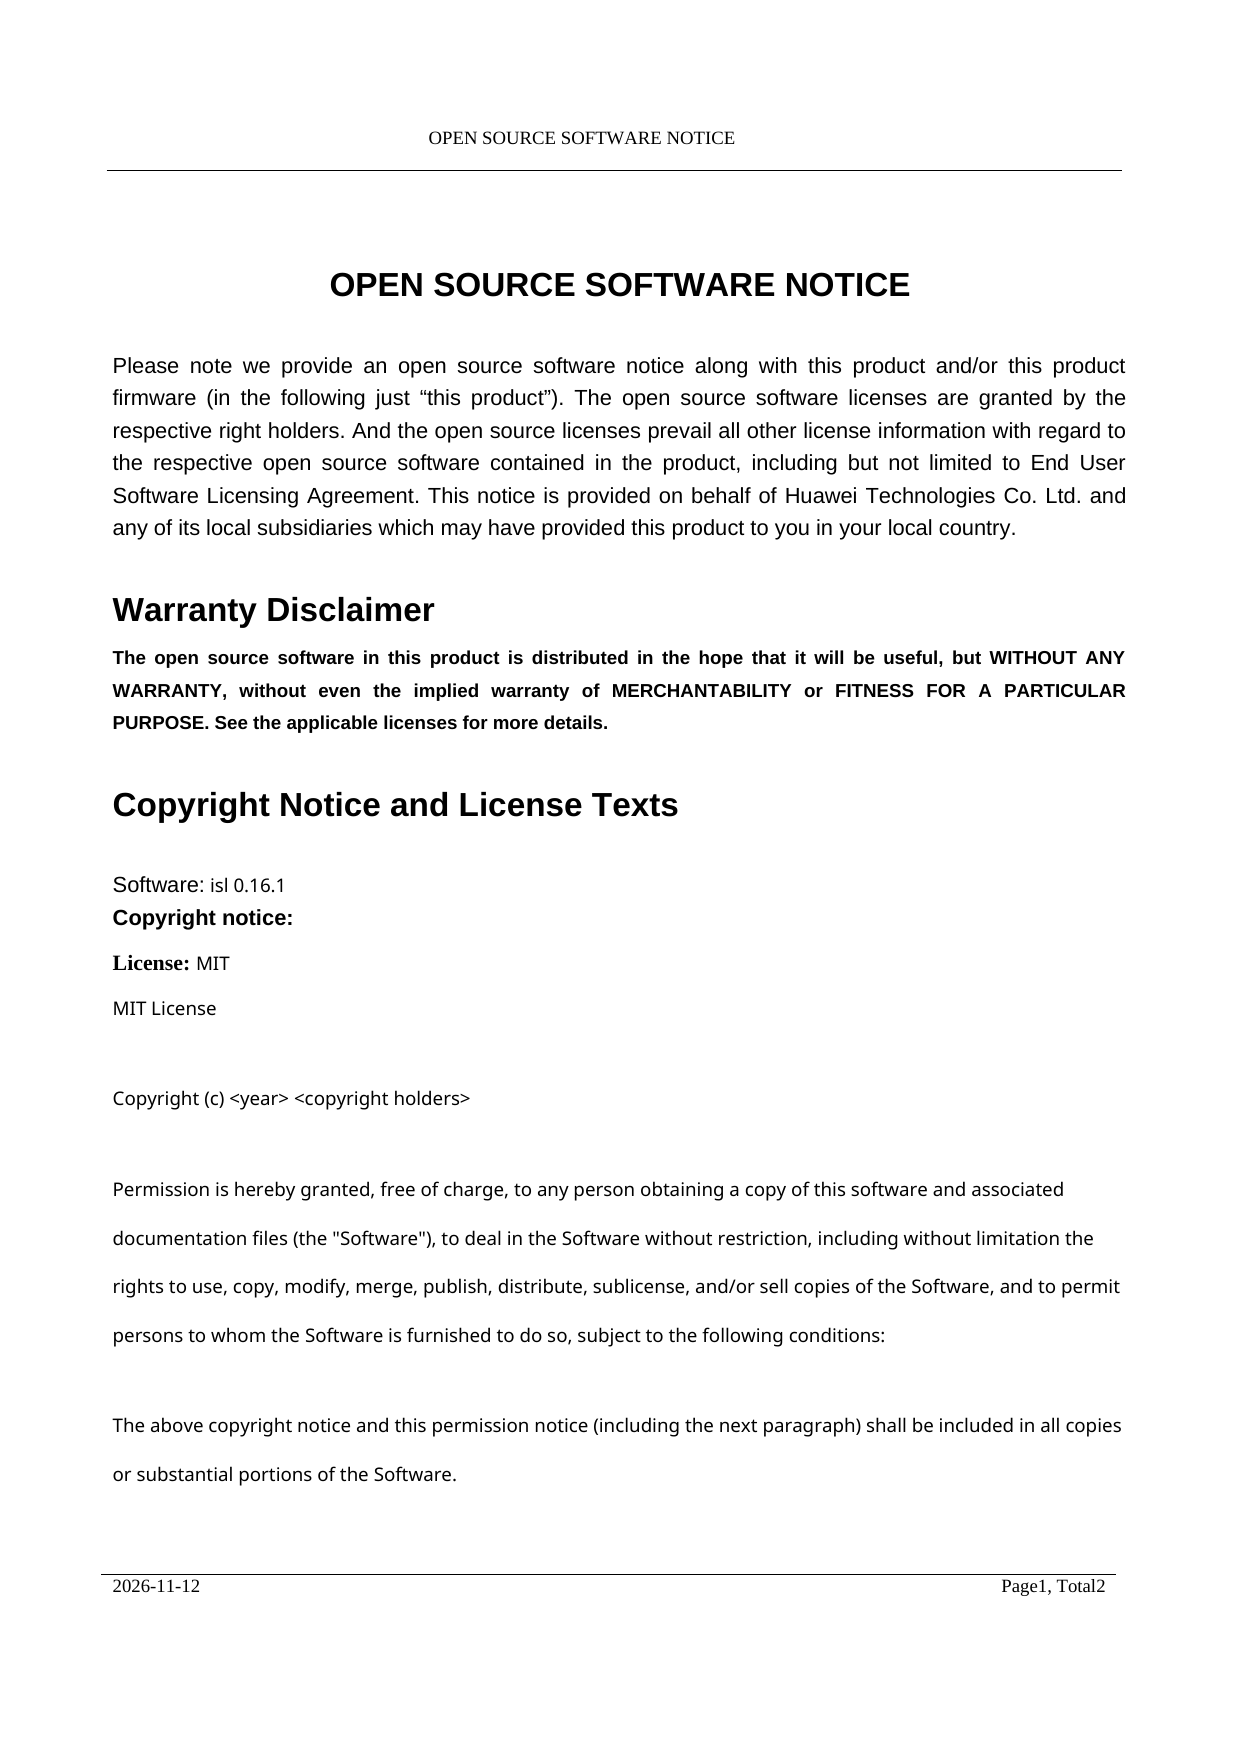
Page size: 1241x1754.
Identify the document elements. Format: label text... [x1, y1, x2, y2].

text Permission is hereby granted, free of charge, to any person obtaining a copy of this software and associated documentation files (the "Software"), to deal in the Software without restriction, including without limitation the rights to use, copy, modify, merge, publish, distribute, sublicense, and/or sell copies of the Software, and to permit persons to whom the Software is furnished to do so, subject to the following conditions: [112, 1173, 1128, 1351]
text Warranty Disclaimer [112, 576, 1128, 641]
text Copyright notice: [112, 901, 1128, 934]
text License: MIT [112, 947, 1128, 979]
text Copyright (c) <year> <copyright holders> [112, 1082, 1128, 1115]
text Please note we provide an open source software notice along with this product and/or this product firmware (in the following just “this product”). The open source software licenses are granted by the respective right holders. And the open source licenses prevail all other license information with regard to the respective open source software contained in the product, including but not limited to End User Software Licensing Agreement. This notice is provided on behalf of Huawei Technologies Co. Ltd. and any of its local subsidiaries which may have provided this product to you in your local country. [112, 349, 1128, 544]
text Software: isl 0.16.1 [112, 869, 1128, 901]
text OPEN SOURCE SOFTWARE NOTICE [112, 251, 1128, 316]
text Copyright Notice and License Texts [112, 771, 1128, 836]
text The open source software in this product is distributed in the hope that it will be useful, but WITHOUT ANY WARRANTY, without even the implied warranty of MERCHANTABILITY or FITNESS FOR A PARTICULAR PURPOSE. See the applicable licenses for more details. [112, 641, 1128, 739]
text The above copyright notice and this permission notice (including the next paragraph) shall be included in all copies or substantial portions of the Software. [112, 1409, 1128, 1490]
text MIT License [112, 992, 1128, 1024]
